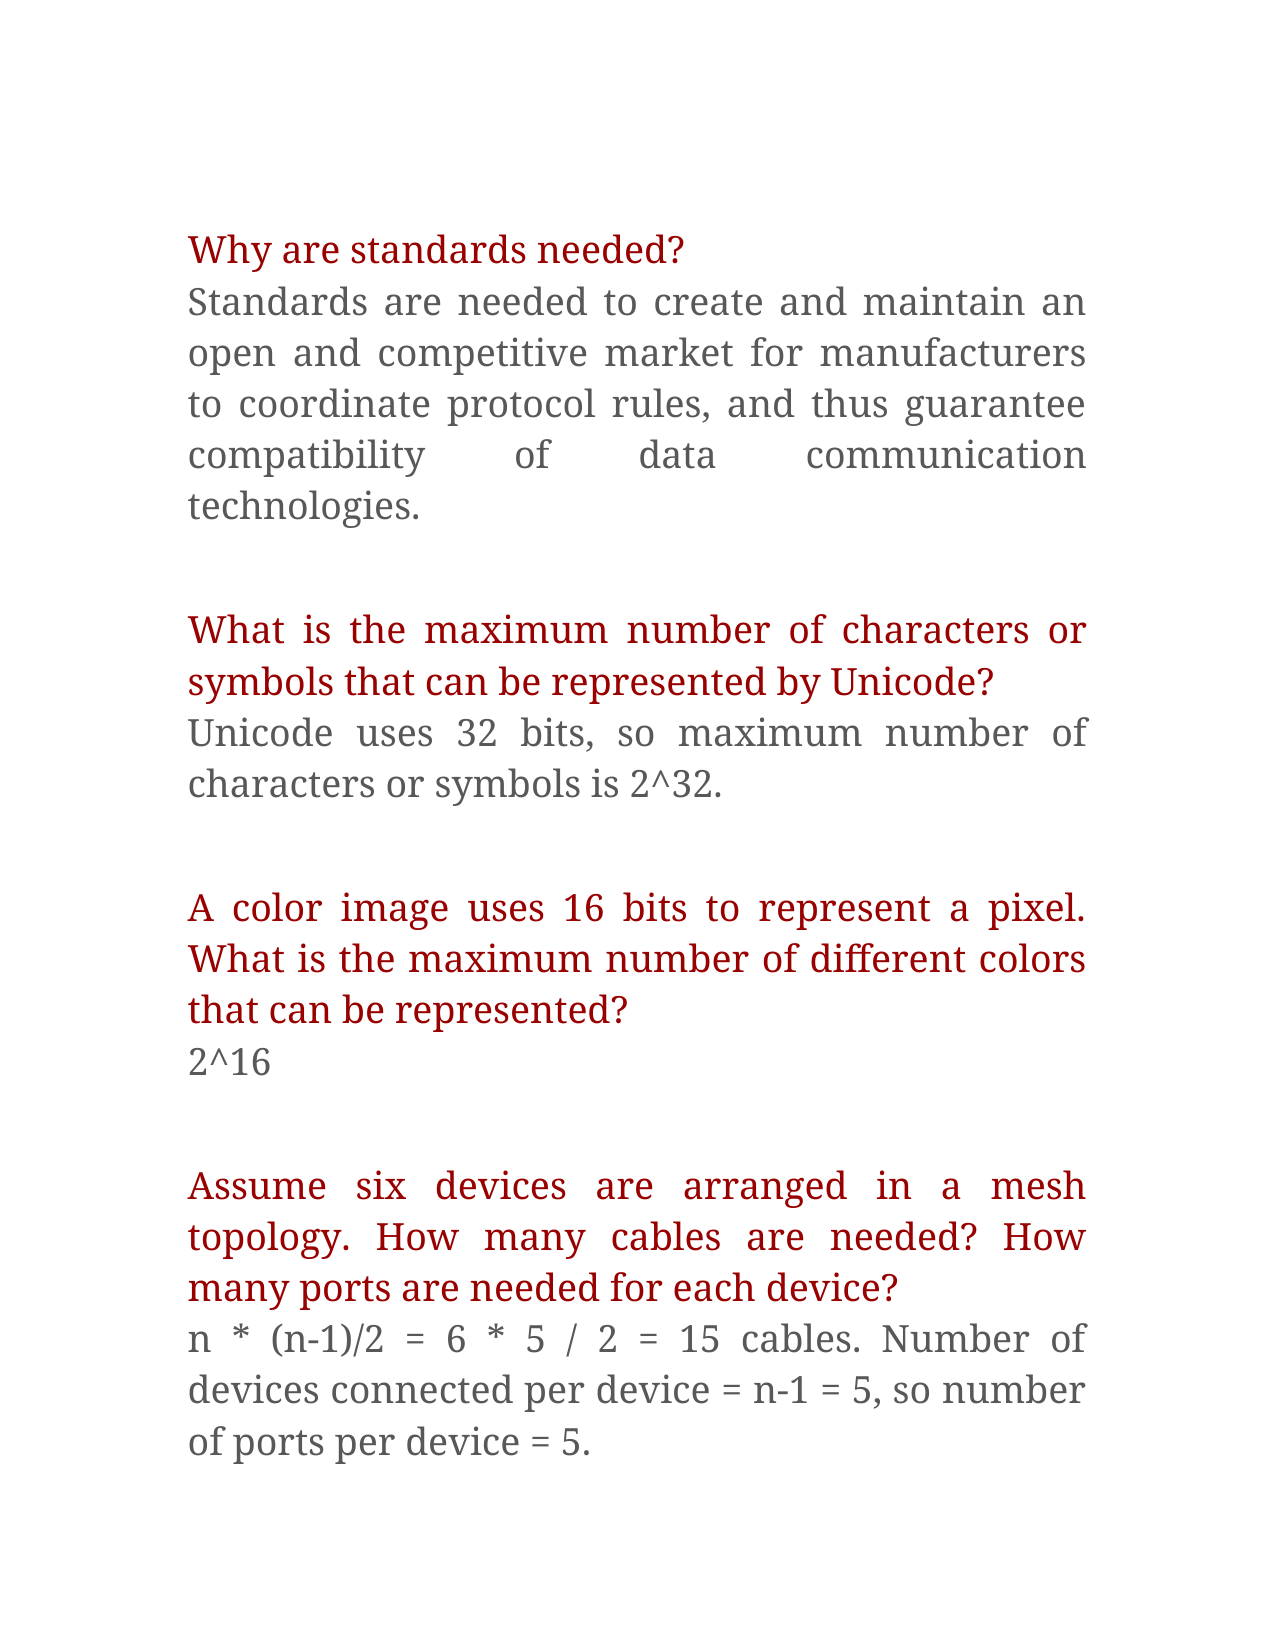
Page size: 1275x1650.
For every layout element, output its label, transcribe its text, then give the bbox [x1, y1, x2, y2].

text n * (n-1)/2 = 6 * 5 / 2 = 15 cables. Number of devices connected per device = n-1 = 5, so number of ports per device = 5. [187, 1313, 1087, 1466]
text Standards are needed to create and maintain an open and competitive market for manufacturers to coordinate protocol rules, and thus guarantee compatibility of data communication technologies. [187, 275, 1087, 530]
text 2^16 [187, 1035, 1087, 1086]
text Unicode uses 32 bits, so maximum number of characters or symbols is 2^32. [187, 706, 1087, 808]
text Why are standards needed? [187, 224, 1087, 275]
text Assume six devices are arranged in a mesh topology. How many cables are needed? How many ports are needed for each device? [187, 1159, 1087, 1313]
text What is the maximum number of characters or symbols that can be represented by Unicode? [187, 604, 1087, 706]
text A color image uses 16 bits to represent a pixel. What is the maximum number of different colors that can be represented? [187, 882, 1087, 1035]
